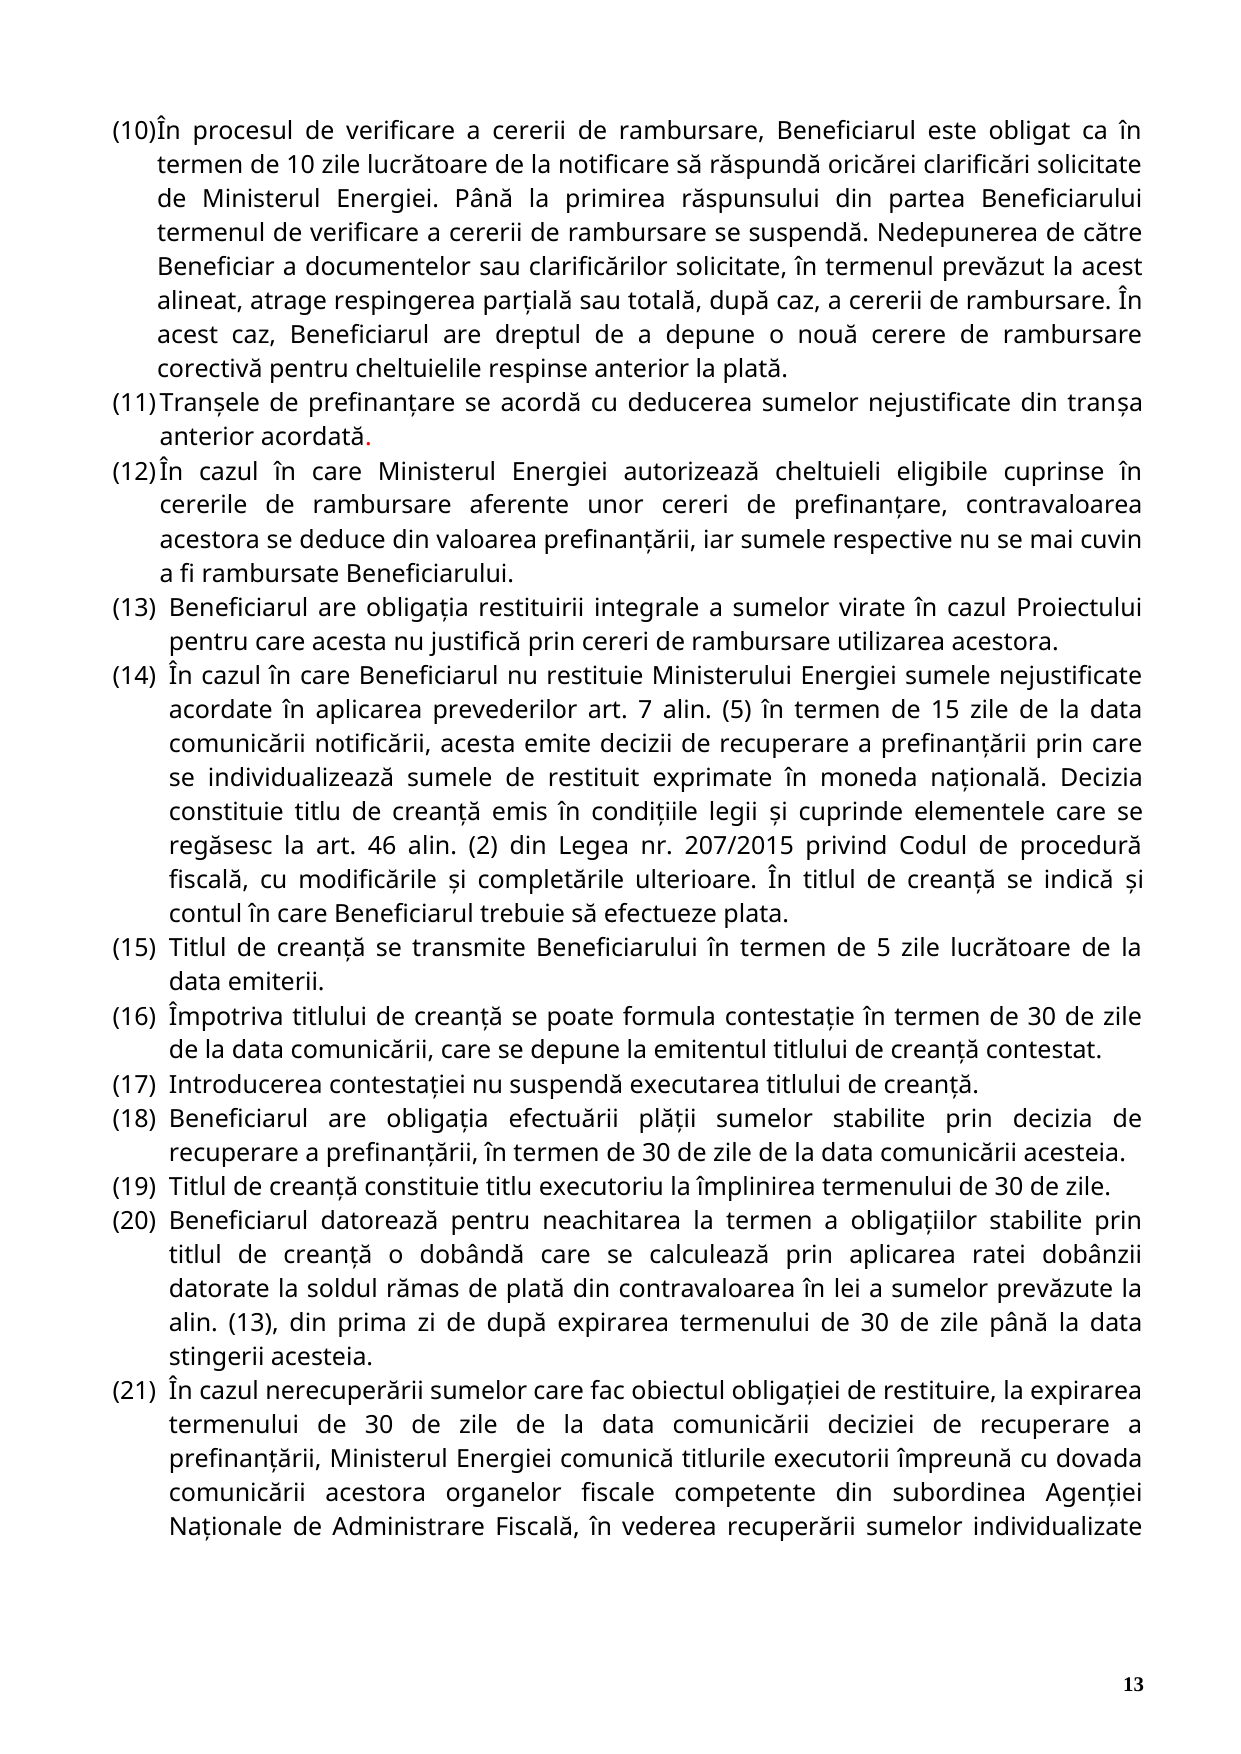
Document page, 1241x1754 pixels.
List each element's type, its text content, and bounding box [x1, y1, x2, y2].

list În cazul în care Ministerul Energiei autorizează cheltuieli eligibile cuprinse în cererile de rambursare aferente unor cereri de prefinanțare, contravaloarea acestora se deduce din valoarea prefinanțării, iar sumele respective nu se mai cuvin a fi rambursate Beneficiarului. [112, 453, 1144, 589]
list Titlul de creanță se transmite Beneficiarului în termen de 5 zile lucrătoare de la data emiterii. [112, 930, 1144, 998]
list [112, 1373, 1144, 1543]
list Beneficiarul datorează pentru neachitarea la termen a obligațiilor stabilite prin titlul de creanță o dobândă care se calculează prin aplicarea ratei dobânzii datorate la soldul rămas de plată din contravaloarea în lei a sumelor prevăzute la alin. (13), din prima zi de după expirarea termenului de 30 de zile până la data stingerii acesteia. [112, 1202, 1144, 1373]
list Titlul de creanță constituie titlu executoriu la împlinirea termenului de 30 de zile. [112, 1168, 1144, 1202]
list Tranșele de prefinanțare se acordă cu deducerea sumelor nejustificate din tranșa anterior acordată. [112, 385, 1144, 453]
list Introducerea contestației nu suspendă executarea titlului de creanță. [112, 1066, 1144, 1100]
list Beneficiarul are obligaţia restituirii integrale a sumelor virate în cazul Proiectului pentru care acesta nu justifică prin cereri de rambursare utilizarea acestora. [112, 589, 1144, 657]
list Împotriva titlului de creanță se poate formula contestație în termen de 30 de zile de la data comunicării, care se depune la emitentul titlului de creanță contestat. [112, 998, 1144, 1066]
list Beneficiarul are obligația efectuării plății sumelor stabilite prin decizia de recuperare a prefinanțării, în termen de 30 de zile de la data comunicării acesteia. [112, 1100, 1144, 1168]
list În procesul de verificare a cererii de rambursare, Beneficiarul este obligat ca în termen de 10 zile lucrătoare de la notificare să răspundă oricărei clarificări solicitate de Ministerul Energiei. Până la primirea răspunsului din partea Beneficiarului termenul de verificare a cererii de rambursare se suspendă. Nedepunerea de către Beneficiar a documentelor sau clarificărilor solicitate, în termenul prevăzut la acest alineat, atrage respingerea parţială sau totală, după caz, a cererii de rambursare. În acest caz, Beneficiarul are dreptul de a depune o nouă cerere de rambursare corectivă pentru cheltuielile respinse anterior la plată. [112, 112, 1144, 385]
list În cazul în care Beneficiarul nu restituie Ministerului Energiei sumele nejustificate acordate în aplicarea prevederilor art. 7 alin. (5) în termen de 15 zile de la data comunicării notificării, acesta emite decizii de recuperare a prefinanțării prin care se individualizează sumele de restituit exprimate în moneda națională. Decizia constituie titlu de creanță emis în condițiile legii și cuprinde elementele care se regăsesc la art. 46 alin. (2) din Legea nr. 207/2015 privind Codul de procedură fiscală, cu modificările și completările ulterioare. În titlul de creanță se indică și contul în care Beneficiarul trebuie să efectueze plata. [112, 657, 1144, 930]
